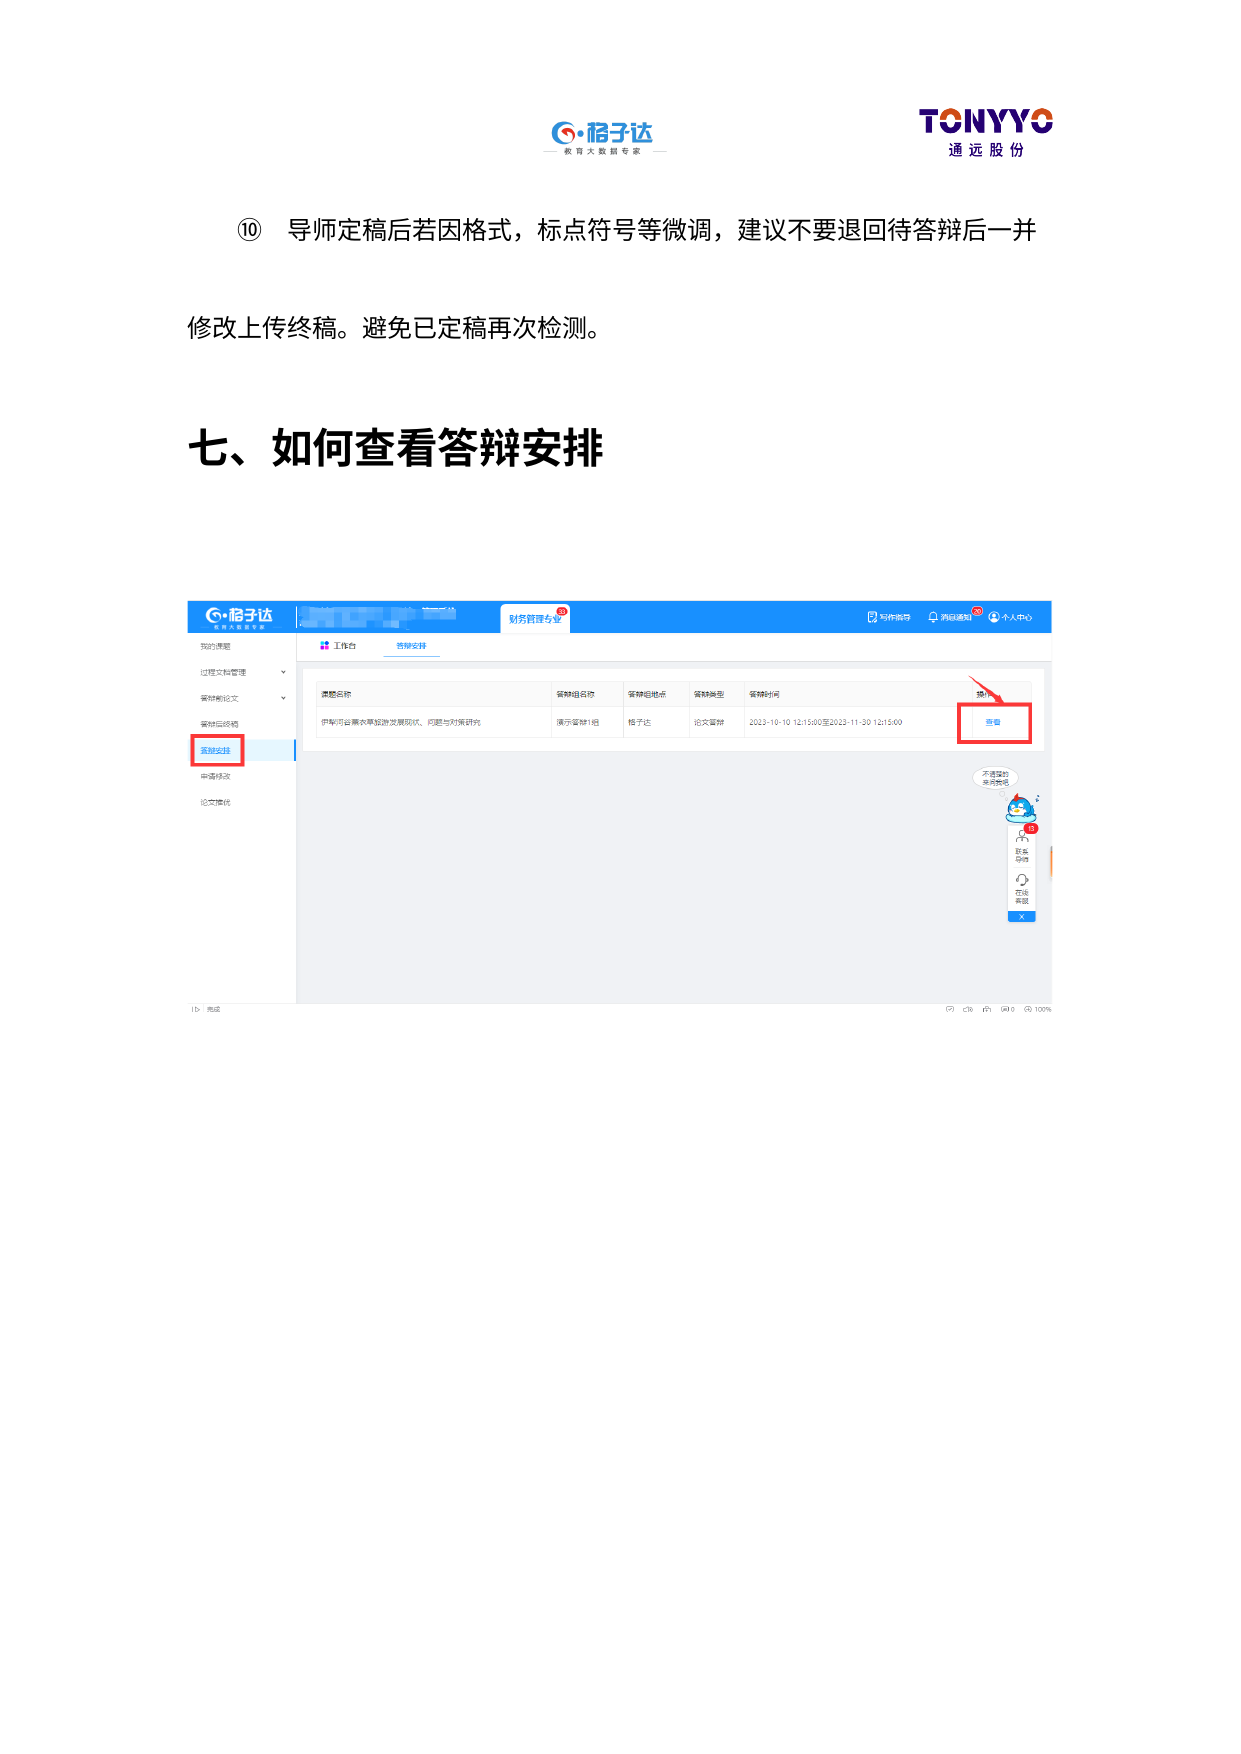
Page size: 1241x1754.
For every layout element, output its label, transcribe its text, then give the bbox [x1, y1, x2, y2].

picture [187, 596, 1053, 1012]
subtitle 七、如何查看答辩安排 [187, 412, 1053, 477]
list 导师定稿后若因格式，标点符号等微调，建议不要退回待答辩后一并修改上传终稿。避免已定稿再次检测。 [187, 196, 1053, 359]
picture [522, 103, 683, 172]
picture [919, 108, 1053, 172]
